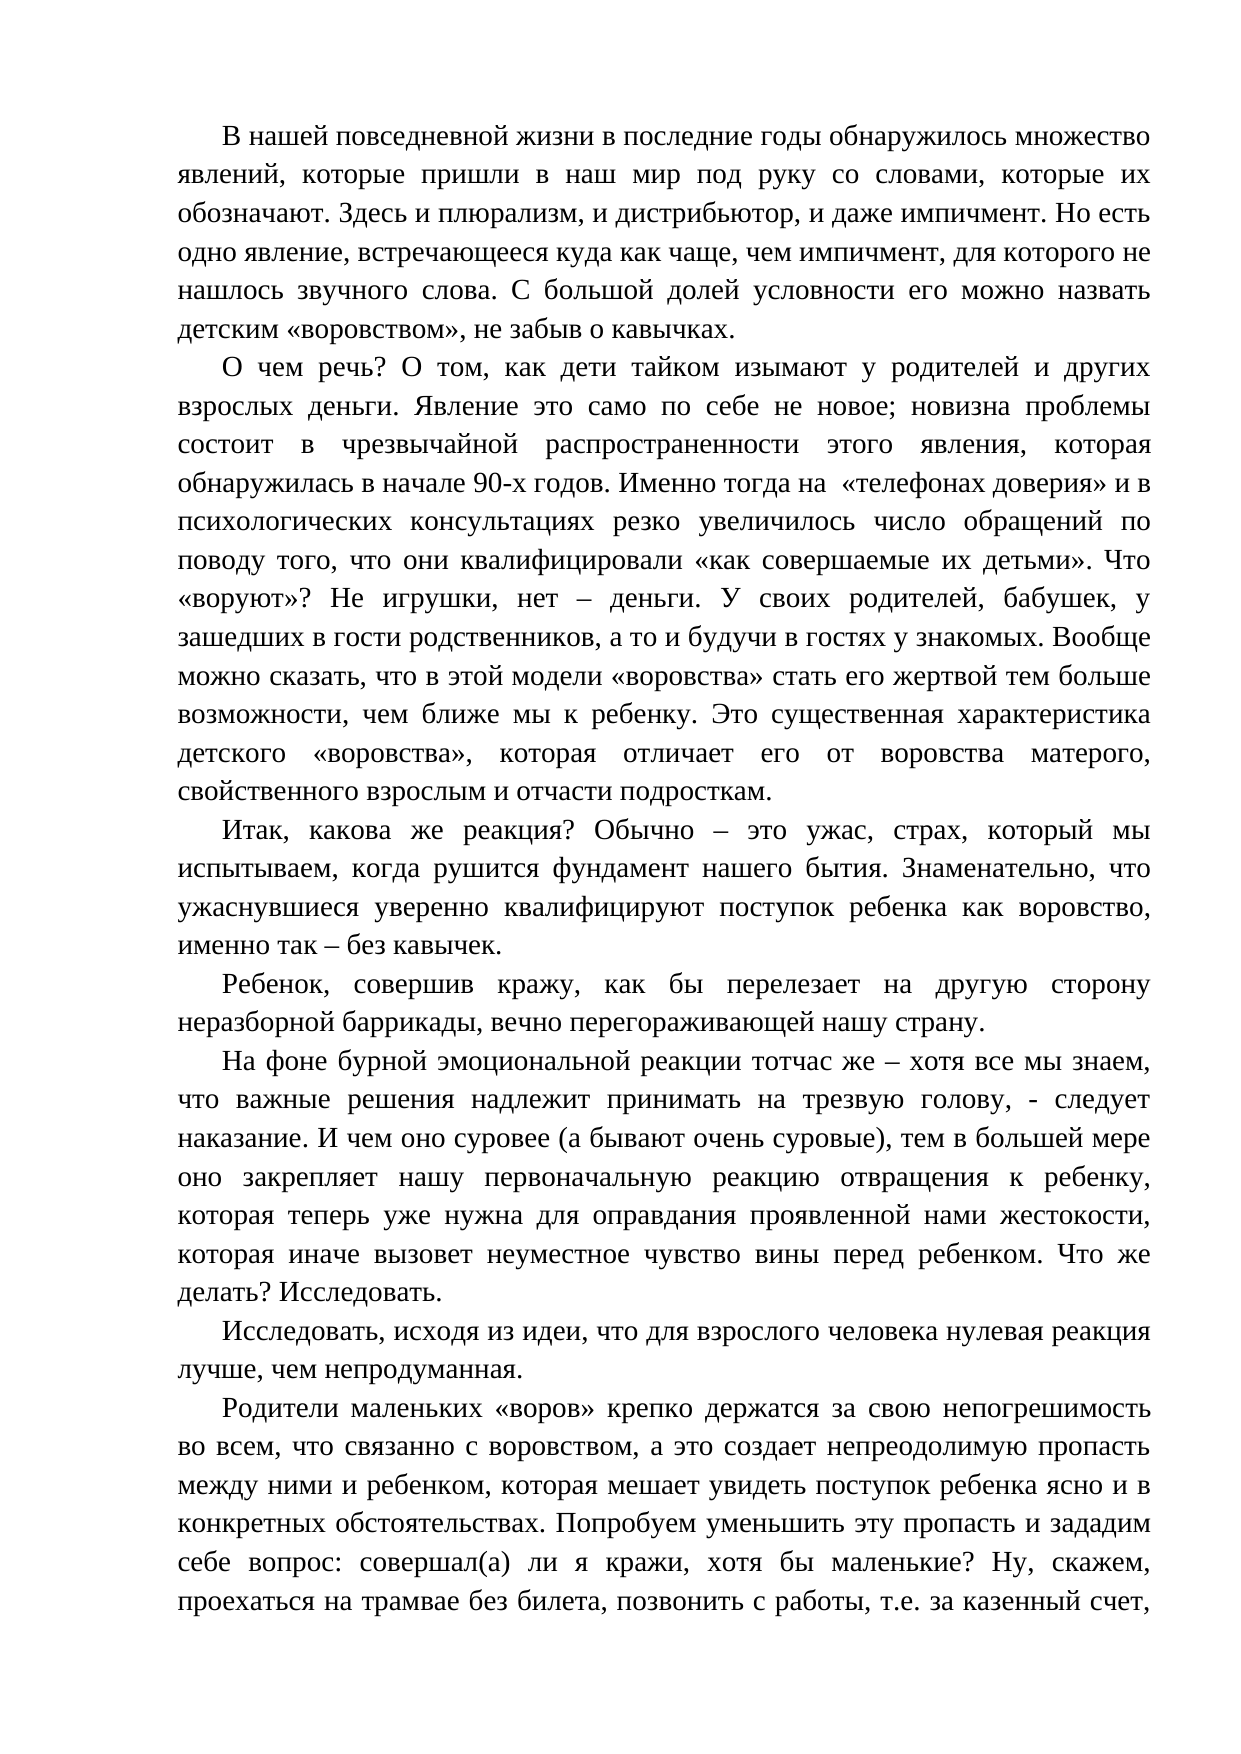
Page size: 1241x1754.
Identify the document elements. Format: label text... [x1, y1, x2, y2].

text В нашей повседневной жизни в последние годы обнаружилось множество явлений, которые пришли в наш мир под руку со словами, которые их обозначают. Здесь и плюрализм, и дистрибьютор, и даже импичмент. Но есть одно явление, встречающееся куда как чаще, чем импичмент, для которого не нашлось звучного слова. С большой долей условности его можно назвать детским «воровством», не забыв о кавычках. [177, 118, 1152, 344]
text О чем речь? О том, как дети тайком изымают у родителей и других взрослых деньги. Явление это само по себе не новое; новизна проблемы состоит в чрезвычайной распространенности этого явления, которая обнаружилась в начале 90-х годов. Именно тогда на «телефонах доверия» и в психологических консультациях резко увеличилось число обращений по поводу того, что они квалифицировали «как совершаемые их детьми». Что «воруют»? Не игрушки, нет – деньги. У своих родителей, бабушек, у зашедших в гости родственников, а то и будучи в гостях у знакомых. Вообще можно сказать, что в этой модели «воровства» стать его жертвой тем больше возможности, чем ближе мы к ребенку. Это существенная характеристика детского «воровства», которая отличает его от воровства матерого, свойственного взрослым и отчасти подросткам. [177, 349, 1152, 807]
text На фоне бурной эмоциональной реакции тотчас же – хотя все мы знаем, что важные решения надлежит принимать на трезвую голову, - следует наказание. И чем оно суровее (а бывают очень суровые), тем в большей мере оно закрепляет нашу первоначальную реакцию отвращения к ребенку, которая теперь уже нужна для оправдания проявленной нами жестокости, которая иначе вызовет неуместное чувство вины перед ребенком. Что же делать? Исследовать. [177, 1043, 1152, 1308]
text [177, 1390, 1152, 1616]
text Итак, какова же реакция? Обычно – это ужас, страх, который мы испытываем, когда рушится фундамент нашего бытия. Знаменательно, что ужаснувшиеся уверенно квалифицируют поступок ребенка как воровство, именно так – без кавычек. [177, 812, 1152, 961]
text Ребенок, совершив кражу, как бы перелезает на другую сторону неразборной баррикады, вечно перегораживающей нашу страну. [177, 966, 1152, 1038]
text Исследовать, исходя из идеи, что для взрослого человека нулевая реакция лучше, чем непродуманная. [177, 1313, 1152, 1385]
